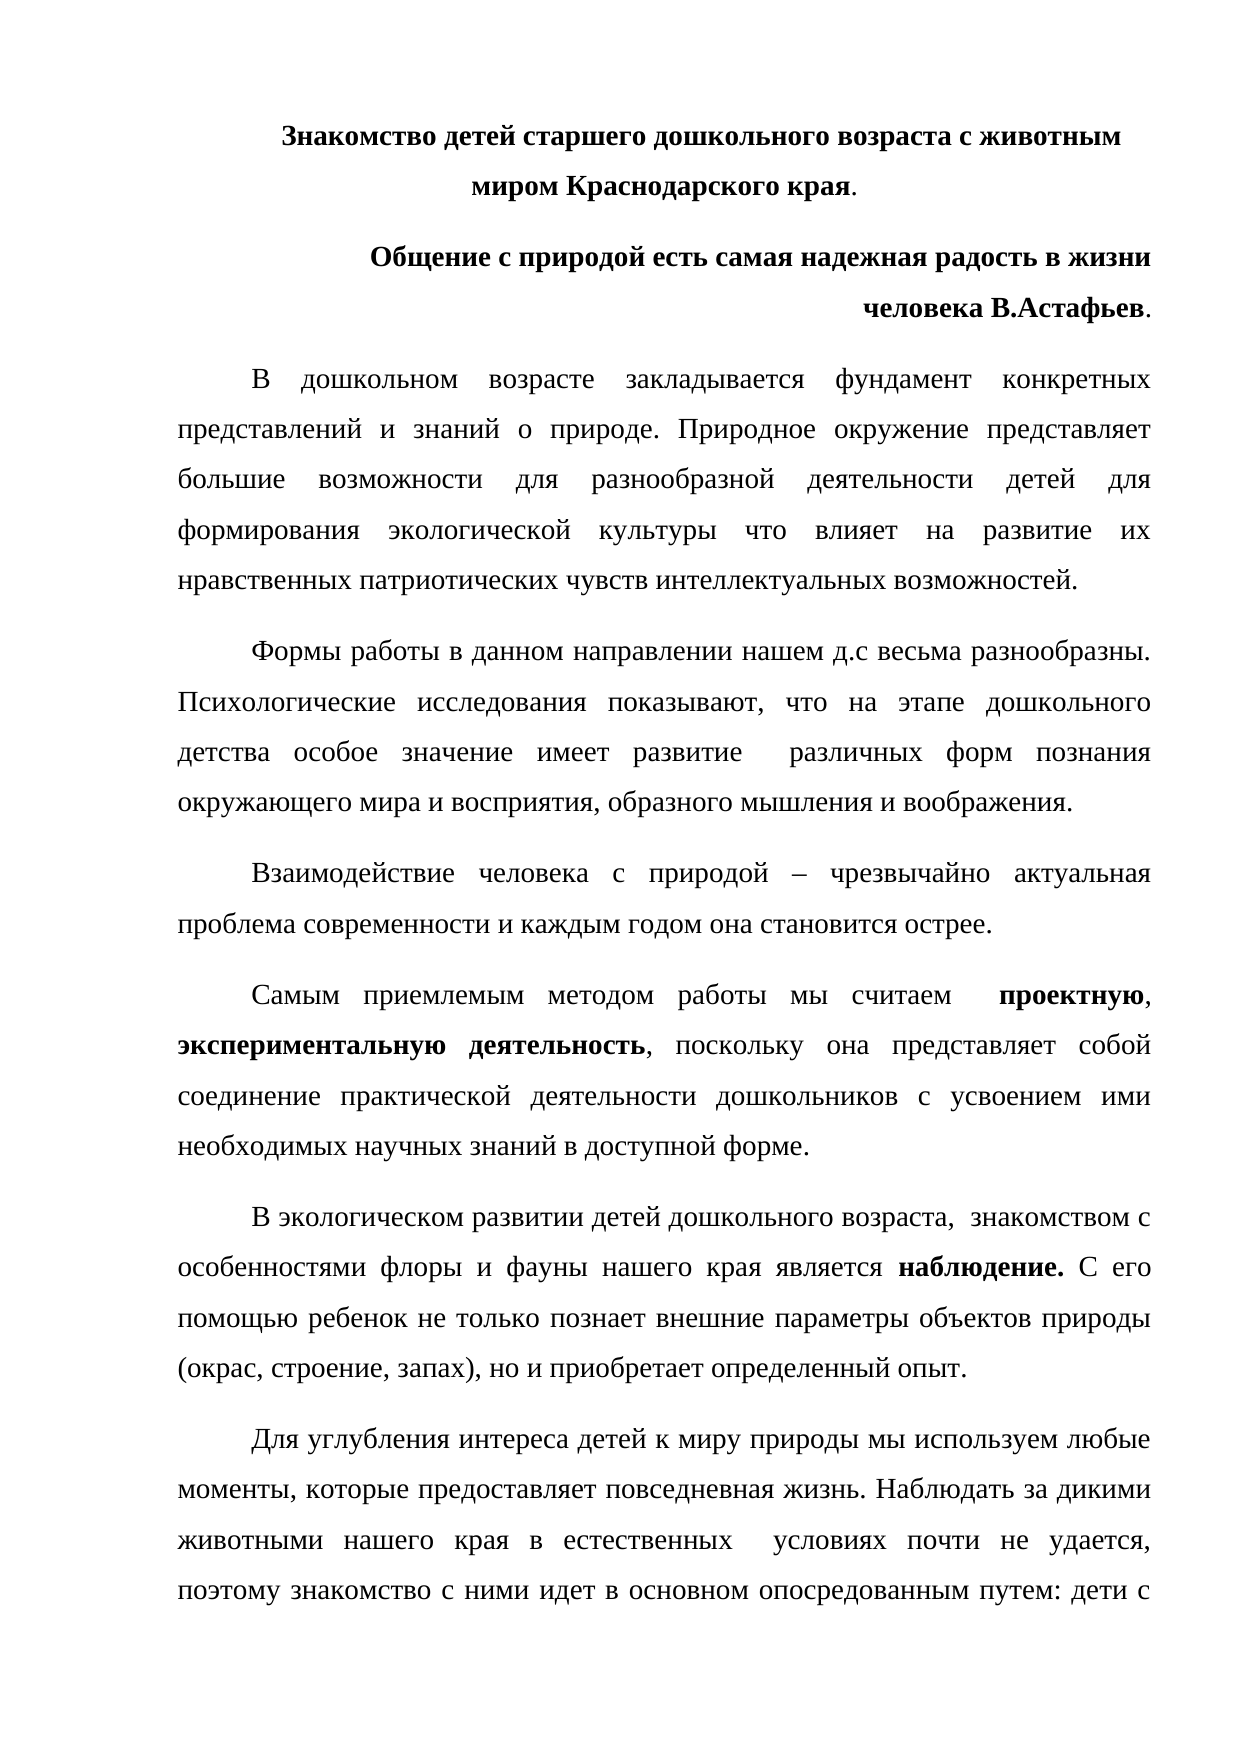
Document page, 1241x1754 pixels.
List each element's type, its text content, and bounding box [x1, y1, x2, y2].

text Знакомство детей старшего дошкольного возраста с животным миром Краснодарского края. [177, 118, 1152, 202]
text Взаимодействие человека с природой – чрезвычайно актуальная проблема современности и каждым годом она становится острее. [177, 856, 1152, 939]
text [177, 1421, 1152, 1606]
text В дошкольном возрасте закладывается фундамент конкретных представлений и знаний о природе. Природное окружение представляет большие возможности для разнообразной деятельности детей для формирования экологической культуры что влияет на развитие их нравственных патриотических чувств интеллектуальных возможностей. [177, 361, 1152, 596]
text Общение с природой есть самая надежная радость в жизни человека В.Астафьев. [177, 239, 1152, 323]
text В экологическом развитии детей дошкольного возраста, знакомством с особенностями флоры и фауны нашего края является наблюдение. С его помощью ребенок не только познает внешние параметры объектов природы (окрас, строение, запах), но и приобретает определенный опыт. [177, 1199, 1152, 1383]
text Формы работы в данном направлении нашем д.с весьма разнообразны. Психологические исследования показывают, что на этапе дошкольного детства особое значение имеет развитие различных форм познания окружающего мира и восприятия, образного мышления и воображения. [177, 633, 1152, 818]
text Самым приемлемым методом работы мы считаем проектную, экспериментальную деятельность, поскольку она представляет собой соединение практической деятельности дошкольников с усвоением ими необходимых научных знаний в доступной форме. [177, 977, 1152, 1161]
